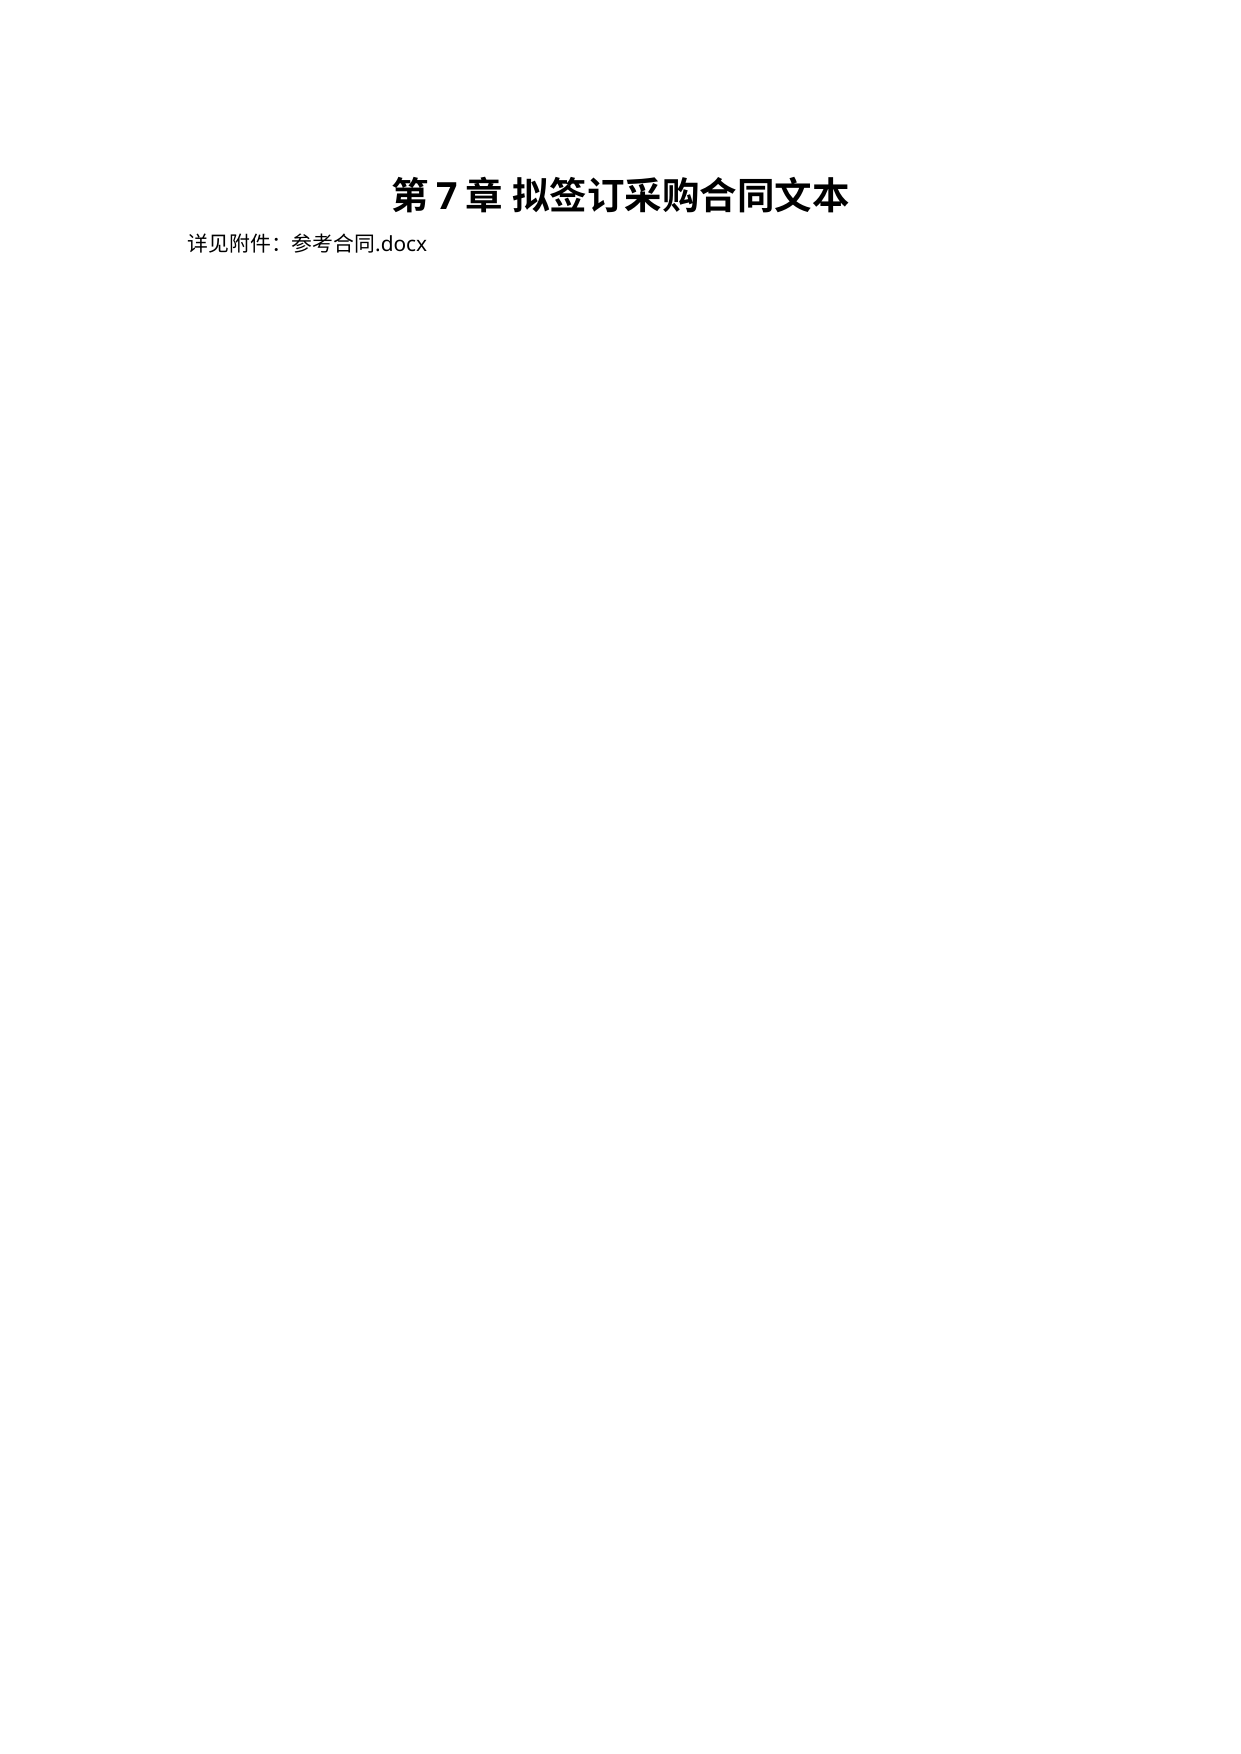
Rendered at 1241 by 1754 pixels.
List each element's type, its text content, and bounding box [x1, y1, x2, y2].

text 第7章 拟签订采购合同文本 [187, 162, 1053, 227]
text 详见附件：参考合同.docx [187, 227, 1053, 259]
